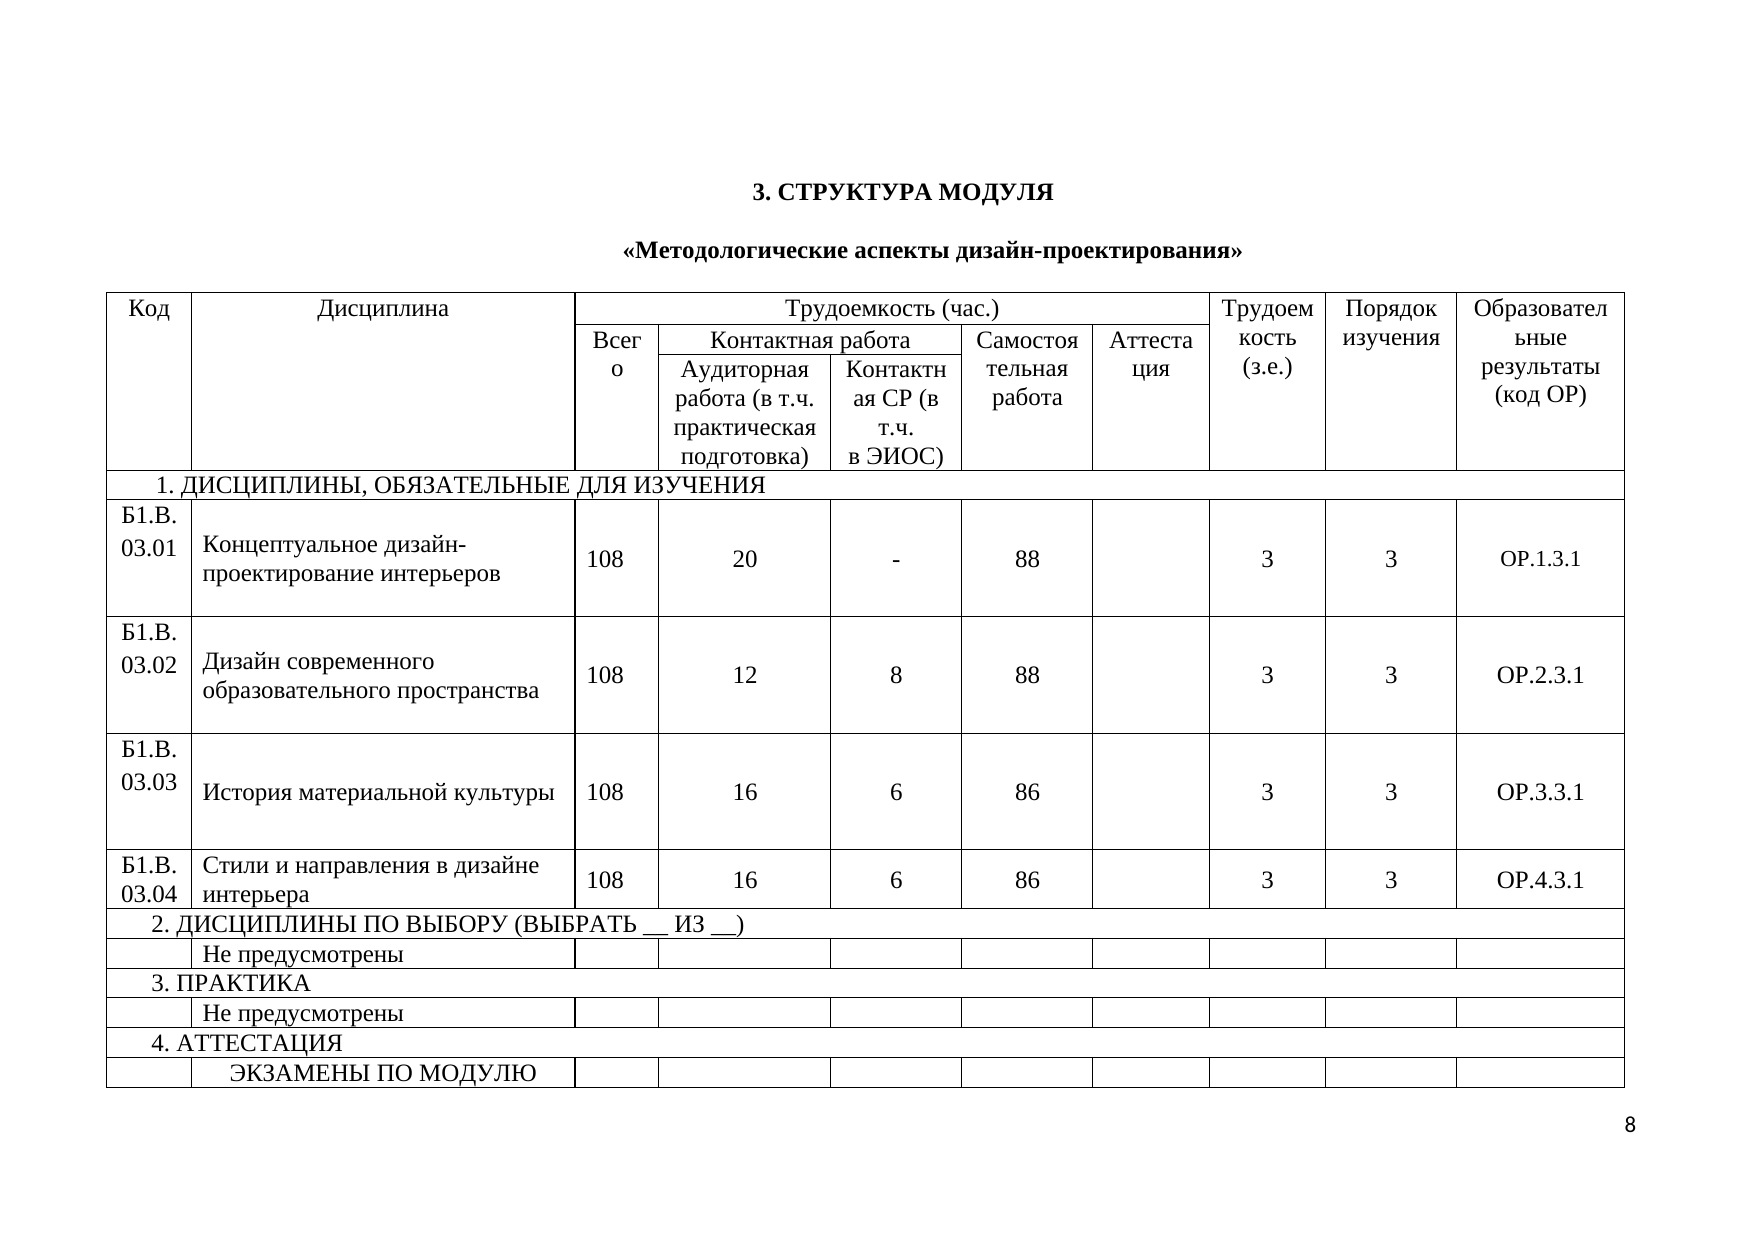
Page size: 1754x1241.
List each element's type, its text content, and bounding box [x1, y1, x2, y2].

table_cell [659, 1058, 830, 1087]
table_cell 3 [1210, 617, 1325, 733]
table_cell Концептуальное дизайн-проектирование интерьеров [192, 500, 574, 616]
table_cell [1457, 1058, 1624, 1087]
table_cell 16 [659, 734, 830, 849]
table_cell [831, 939, 961, 967]
table_cell ОР.4.3.1 [1457, 850, 1624, 908]
table_cell 3 [1326, 734, 1456, 849]
table_cell [659, 998, 830, 1027]
table_cell [576, 939, 658, 967]
table_cell 108 [576, 734, 658, 849]
table_cell [1093, 939, 1209, 967]
table_cell ЭкзаменЫ по модулю [192, 1058, 574, 1087]
table_cell [1457, 998, 1624, 1027]
table_header Дисциплина [192, 293, 574, 469]
table_cell [1210, 1058, 1325, 1087]
table_cell 4. аттестация [107, 1028, 1624, 1057]
table_cell Контактная СР (в т.ч. в ЭИОС) [831, 355, 961, 469]
table_cell [659, 939, 830, 967]
table_cell Б1.В.03.03 [107, 734, 191, 849]
table_cell Дизайн современного образовательного пространства [192, 617, 574, 733]
table_cell [1457, 939, 1624, 967]
table_cell 108 [576, 500, 658, 616]
table_cell [831, 1058, 961, 1087]
table_header Порядок изучения [1326, 293, 1456, 469]
table_cell [1210, 998, 1325, 1027]
table_cell Б1.В.03.02 [107, 617, 191, 733]
table_cell 3 [1326, 850, 1456, 908]
table_cell [1093, 734, 1209, 849]
table_header Трудоемкость (з.е.) [1210, 293, 1325, 469]
table_cell Самостоятельная работа [962, 325, 1092, 469]
table_cell 108 [576, 617, 658, 733]
table_cell 8 [831, 617, 961, 733]
table_cell 16 [659, 850, 830, 908]
table_cell Контактная работа [659, 325, 961, 353]
table_cell История материальной культуры [192, 734, 574, 849]
table_cell [1210, 939, 1325, 967]
table_cell [576, 1058, 658, 1087]
table_cell [1093, 500, 1209, 616]
table_cell [1093, 998, 1209, 1027]
table_cell [576, 998, 658, 1027]
table_cell Всего [576, 325, 658, 469]
table_cell [1326, 939, 1456, 967]
table_cell 6 [831, 850, 961, 908]
table_cell [1093, 617, 1209, 733]
table_cell 3 [1210, 500, 1325, 616]
table_cell [1326, 998, 1456, 1027]
table_cell ОР.1.3.1 [1457, 500, 1624, 616]
table_cell ОР.3.3.1 [1457, 734, 1624, 849]
table_cell 88 [962, 617, 1092, 733]
table_cell Б1.В.03.01 [107, 500, 191, 616]
table_cell Не предусмотрены [192, 939, 574, 967]
text «Методологические аспекты дизайн-проектирования» [229, 235, 1636, 263]
text 3. Структура модуля [170, 177, 1636, 206]
table_cell ОР.2.3.1 [1457, 617, 1624, 733]
table_cell 3 [1210, 734, 1325, 849]
table_cell Б1.В.03.04 [107, 850, 191, 908]
table_cell 108 [576, 850, 658, 908]
table_cell - [831, 500, 961, 616]
table_cell [107, 1058, 191, 1087]
table_cell 86 [962, 850, 1092, 908]
table_cell Аттестация [1093, 325, 1209, 469]
table_cell [962, 1058, 1092, 1087]
table_cell [1093, 850, 1209, 908]
table_cell 3 [1326, 617, 1456, 733]
table_cell Не предусмотрены [192, 998, 574, 1027]
table_cell Стили и направления в дизайне интерьера [192, 850, 574, 908]
table_cell 3. Практика [107, 969, 1624, 997]
table_cell 6 [831, 734, 961, 849]
table_header Образовательные результаты (код ОР) [1457, 293, 1624, 469]
table_cell [962, 998, 1092, 1027]
table_cell 3 [1326, 500, 1456, 616]
table_header Код [107, 293, 191, 469]
table_cell 88 [962, 500, 1092, 616]
table_cell [1326, 1058, 1456, 1087]
table_cell [107, 998, 191, 1027]
table_cell [107, 939, 191, 967]
table_cell 3 [1210, 850, 1325, 908]
table_cell 12 [659, 617, 830, 733]
table_cell [1093, 1058, 1209, 1087]
table_header Трудоемкость (час.) [576, 293, 1209, 324]
table_cell [831, 998, 961, 1027]
table_cell [962, 939, 1092, 967]
table_cell Аудиторная работа (в т.ч. практическая подготовка) [659, 355, 830, 469]
table_cell 2. Дисциплины по выбору (выбрать __ из __) [107, 909, 1624, 938]
table_cell Дисциплины, обязательные для изучения [107, 471, 1624, 499]
table_cell 20 [659, 500, 830, 616]
table_cell 86 [962, 734, 1092, 849]
